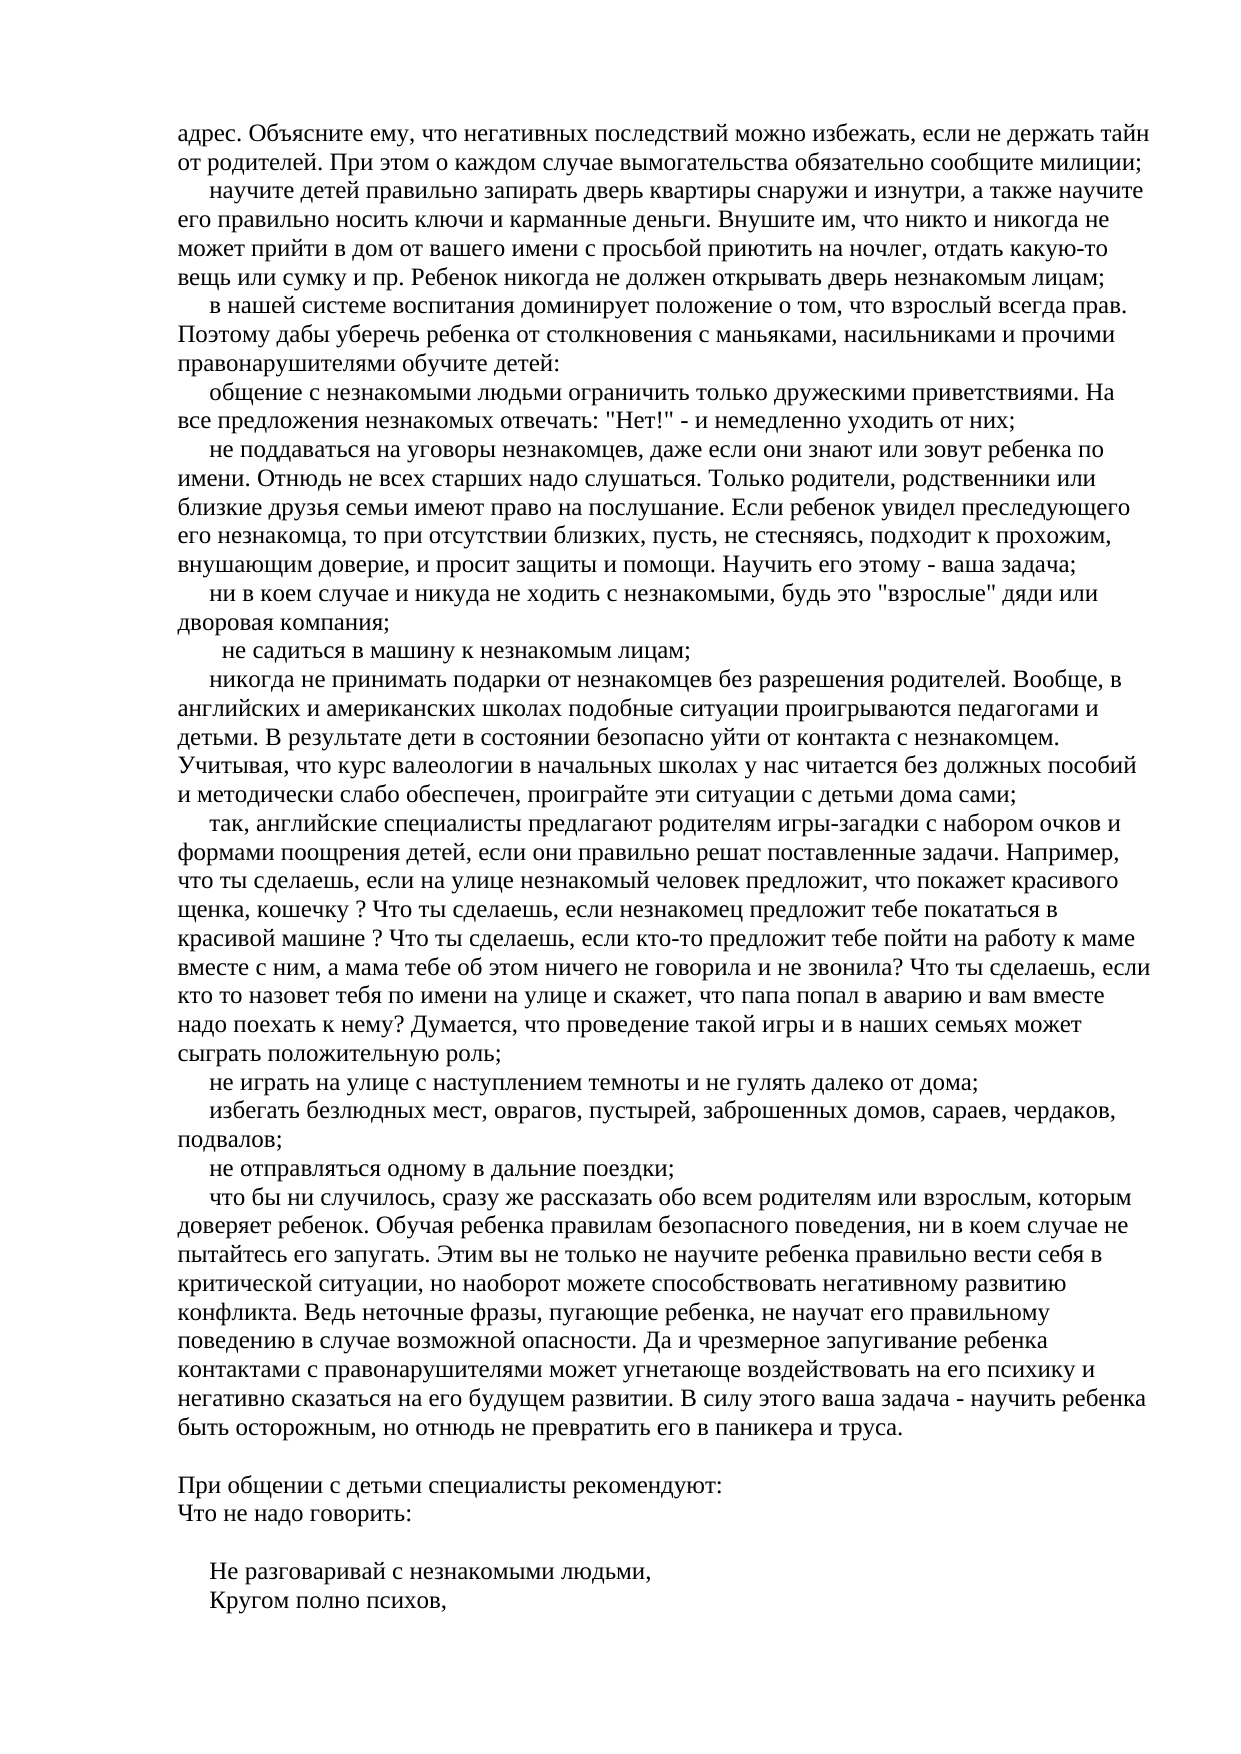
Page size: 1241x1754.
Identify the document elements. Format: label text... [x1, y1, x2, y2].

text  не отправляться одному в дальние поездки; [177, 1153, 1152, 1182]
text  научите детей правильно запирать дверь квартиры снаружи и изнутри, а также научите его правильно носить ключи и карманные деньги. Внушите им, что никто и никогда не может прийти в дом от вашего имени с просьбой приютить на ночлег, отдать какую-то вещь или сумку и пр. Ребенок никогда не должен открывать дверь незнакомым лицам; [177, 176, 1152, 291]
text  избегать безлюдных мест, оврагов, пустырей, заброшенных домов, сараев, чердаков, подвалов; [177, 1096, 1152, 1153]
text При общении с детьми специалисты рекомендуют: Что не надо говорить: [177, 1470, 1152, 1527]
text  так, английские специалисты предлагают родителям игры-загадки с набором очков и формами поощрения детей, если они правильно решат поставленные задачи. Например, что ты сделаешь, если на улице незнакомый человек предложит, что покажет красивого щенка, кошечку ? Что ты сделаешь, если незнакомец предложит тебе покататься в красивой машине ? Что ты сделаешь, если кто-то предложит тебе пойти на работу к маме вместе с ним, а мама тебе об этом ничего не говорила и не звонила? Что ты сделаешь, если кто то назовет тебя по имени на улице и скажет, что папа попал в аварию и вам вместе надо поехать к нему? Думается, что проведение такой игры и в наших семьях может сыграть положительную роль; [177, 808, 1152, 1067]
text  Не разговаривай с незнакомыми людьми, [177, 1556, 1152, 1585]
text  не садиться в машину к незнакомым лицам; [177, 636, 1152, 664]
text  в нашей системе воспитания доминирует положение о том, что взрослый всегда прав. Поэтому дабы уберечь ребенка от столкновения с маньяками, насильниками и прочими правонарушителями обучите детей: [177, 291, 1152, 377]
text  общение с незнакомыми людьми ограничить только дружескими приветствиями. На все предложения незнакомых отвечать: "Нет!" - и немедленно уходить от них; [177, 377, 1152, 434]
text  что бы ни случилось, сразу же рассказать обо всем родителям или взрослым, которым доверяет ребенок. Обучая ребенка правилам безопасного поведения, ни в коем случае не пытайтесь его запугать. Этим вы не только не научите ребенка правильно вести себя в критической ситуации, но наоборот можете способствовать негативному развитию конфликта. Ведь неточные фразы, пугающие ребенка, не научат его правильному поведению в случае возможной опасности. Да и чрезмерное запугивание ребенка контактами с правонарушителями может угнетающе воздействовать на его психику и негативно сказаться на его будущем развитии. В силу этого ваша задача - научить ребенка быть осторожным, но отнюдь не превратить его в паникера и труса. [177, 1182, 1152, 1441]
text  ни в коем случае и никуда не ходить с незнакомыми, будь это "взрослые" дяди или дворовая компания; [177, 578, 1152, 636]
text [177, 118, 1152, 176]
text  не играть на улице с наступлением темноты и не гулять далеко от дома; [177, 1067, 1152, 1096]
text  никогда не принимать подарки от незнакомцев без разрешения родителей. Вообще, в английских и американских школах подобные ситуации проигрываются педагогами и детьми. В результате дети в состоянии безопасно уйти от контакта с незнакомцем. Учитывая, что курс валеологии в начальных школах у нас читается без должных пособий и методически слабо обеспечен, проиграйте эти ситуации с детьми дома сами; [177, 664, 1152, 808]
text  Кругом полно психов, [177, 1585, 1152, 1614]
text  не поддаваться на уговоры незнакомцев, даже если они знают или зовут ребенка по имени. Отнюдь не всех старших надо слушаться. Только родители, родственники или близкие друзья семьи имеют право на послушание. Если ребенок увидел преследующего его незнакомца, то при отсутствии близких, пусть, не стесняясь, подходит к прохожим, внушающим доверие, и просит защиты и помощи. Научить его этому - ваша задача; [177, 434, 1152, 578]
